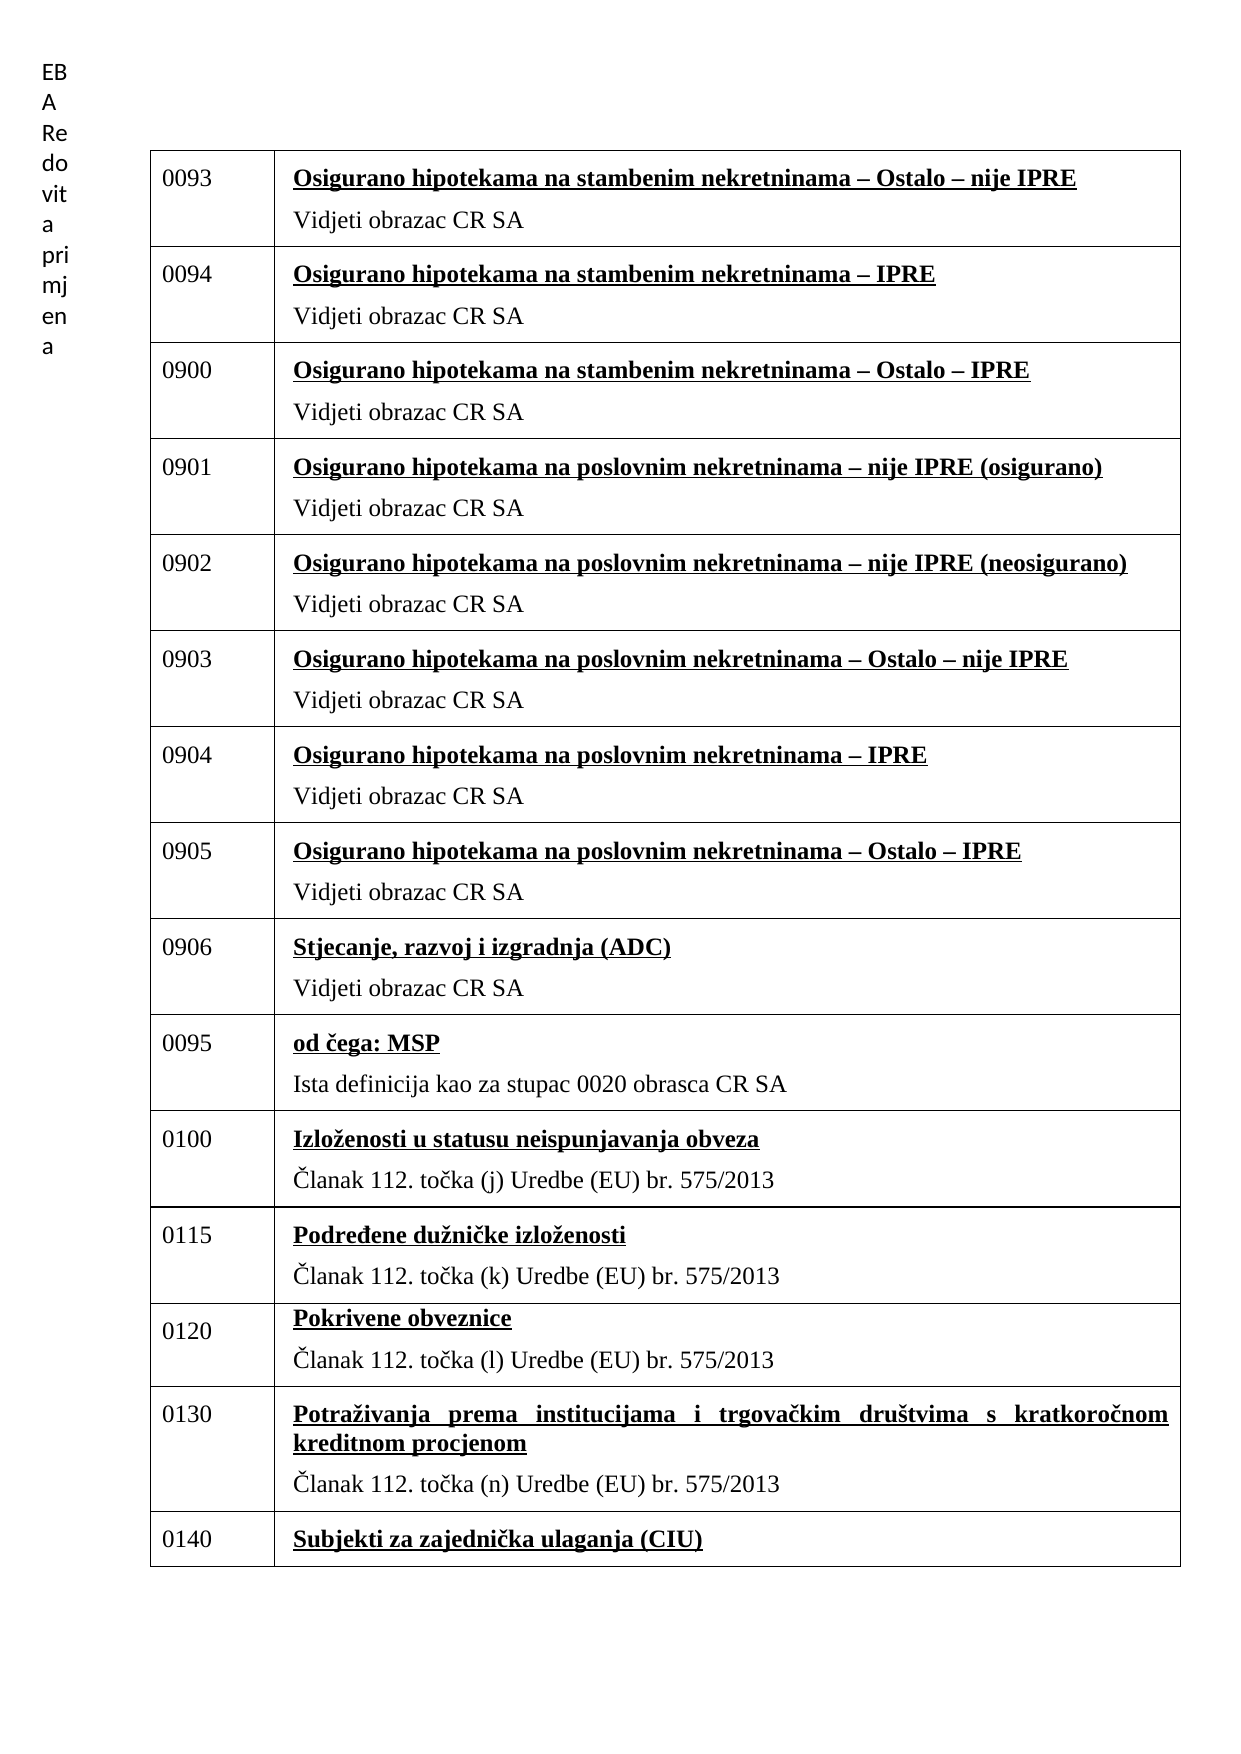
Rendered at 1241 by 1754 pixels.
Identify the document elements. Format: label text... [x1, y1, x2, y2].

table_cell Stjecanje, razvoj i izgradnja (ADC) Vidjeti obrazac CR SA [275, 919, 1180, 1014]
table_cell Osigurano hipotekama na poslovnim nekretninama – nije IPRE (neosigurano) Vidjeti obrazac CR SA [275, 535, 1180, 630]
table_cell 0903 [151, 631, 274, 726]
table_cell 0130 [151, 1387, 274, 1511]
table_cell Izloženosti u statusu neispunjavanja obveza Članak 112. točka (j) Uredbe (EU) br. 575/2013 [275, 1111, 1180, 1206]
table_cell 0901 [151, 439, 274, 534]
table_cell Osigurano hipotekama na stambenim nekretninama – IPRE Vidjeti obrazac CR SA [275, 247, 1180, 342]
table_cell 0904 [151, 727, 274, 822]
table_cell 0095 [151, 1015, 274, 1110]
table_cell Pokrivene obveznice Članak 112. točka (l) Uredbe (EU) br. 575/2013 [275, 1304, 1180, 1386]
table_cell 0140 [151, 1512, 274, 1566]
table_cell 0093 [151, 151, 274, 246]
table_cell Osigurano hipotekama na poslovnim nekretninama – Ostalo – nije IPRE Vidjeti obrazac CR SA [275, 631, 1180, 726]
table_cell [275, 1512, 1180, 1566]
table_cell Osigurano hipotekama na poslovnim nekretninama – IPRE Vidjeti obrazac CR SA [275, 727, 1180, 822]
table_cell 0906 [151, 919, 274, 1014]
table_cell od čega: MSP Ista definicija kao za stupac 0020 obrasca CR SA [275, 1015, 1180, 1110]
table_cell Osigurano hipotekama na stambenim nekretninama – Ostalo – nije IPRE Vidjeti obrazac CR SA [275, 151, 1180, 246]
table_cell 0905 [151, 823, 274, 918]
table_cell 0100 [151, 1111, 274, 1206]
table_cell Podređene dužničke izloženosti Članak 112. točka (k) Uredbe (EU) br. 575/2013 [275, 1208, 1180, 1302]
table_cell 0902 [151, 535, 274, 630]
table_cell Osigurano hipotekama na poslovnim nekretninama – nije IPRE (osigurano) Vidjeti obrazac CR SA [275, 439, 1180, 534]
table_cell Osigurano hipotekama na stambenim nekretninama – Ostalo – IPRE Vidjeti obrazac CR SA [275, 343, 1180, 438]
table_cell Osigurano hipotekama na poslovnim nekretninama – Ostalo – IPRE Vidjeti obrazac CR SA [275, 823, 1180, 918]
table_cell 0094 [151, 247, 274, 342]
table_cell Potraživanja prema institucijama i trgovačkim društvima s kratkoročnom kreditnom procjenom Članak 112. točka (n) Uredbe (EU) br. 575/2013 [275, 1387, 1180, 1511]
table_cell 0115 [151, 1208, 274, 1302]
table_cell 0120 [151, 1304, 274, 1386]
table_cell 0900 [151, 343, 274, 438]
